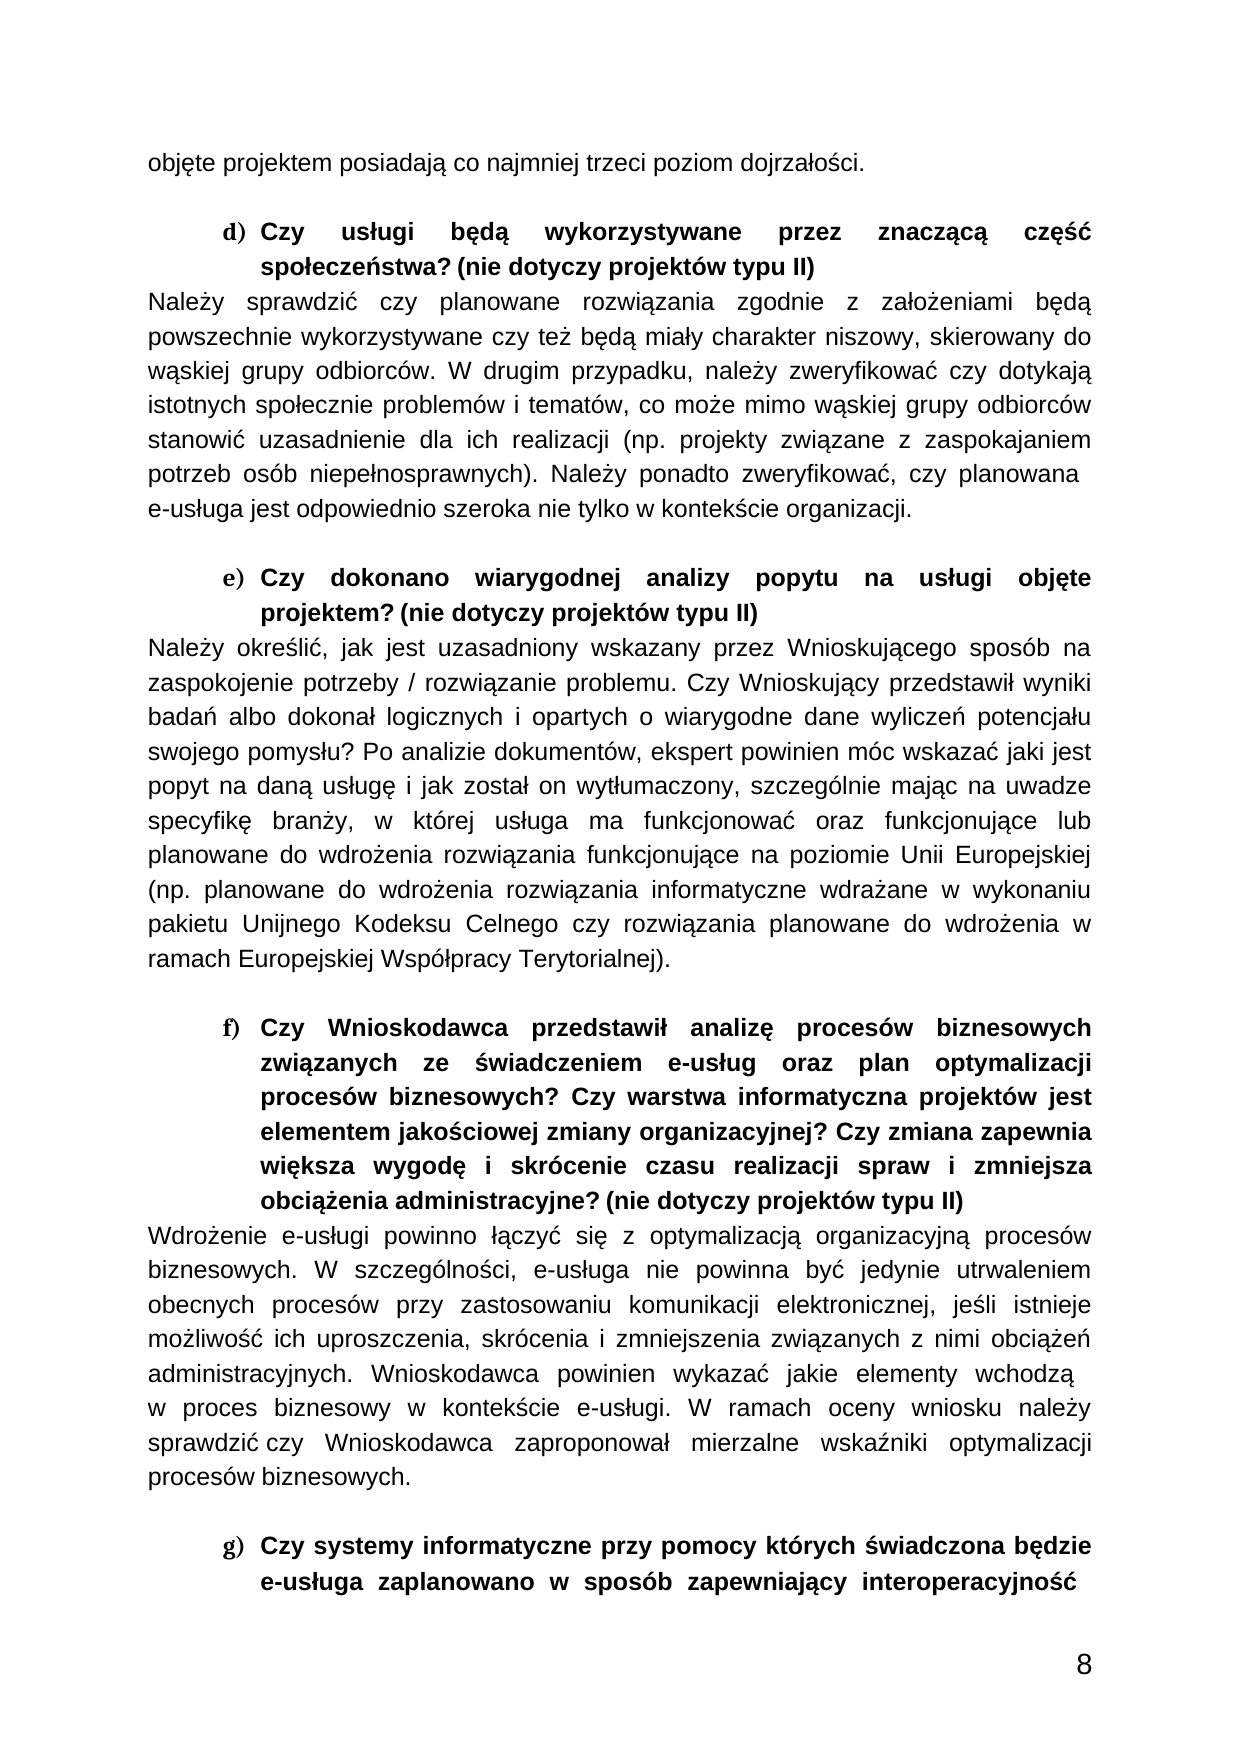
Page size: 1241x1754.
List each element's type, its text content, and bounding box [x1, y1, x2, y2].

list Czy usługi będą wykorzystywane przez znaczącą część społeczeństwa? (nie dotyczy projektów typu II) [223, 217, 1093, 281]
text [148, 148, 1093, 176]
list Czy Wnioskodawca przedstawił analizę procesów biznesowych związanych ze świadczeniem e-usług oraz plan optymalizacji procesów biznesowych? Czy warstwa informatyczna projektów jest elementem jakościowej zmiany organizacyjnej? Czy zmiana zapewnia większa wygodę i skrócenie czasu realizacji spraw i zmniejsza obciążenia administracyjne? (nie dotyczy projektów typu II) [223, 1012, 1093, 1215]
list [223, 1531, 1093, 1595]
list Czy dokonano wiarygodnej analizy popytu na usługi objęte projektem? (nie dotyczy projektów typu II) [223, 563, 1093, 627]
text Należy sprawdzić czy planowane rozwiązania zgodnie z założeniami będą powszechnie wykorzystywane czy też będą miały charakter niszowy, skierowany do wąskiej grupy odbiorców. W drugim przypadku, należy zweryfikować czy dotykają istotnych społecznie problemów i tematów, co może mimo wąskiej grupy odbiorców stanowić uzasadnienie dla ich realizacji (np. projekty związane z zaspokajaniem potrzeb osób niepełnosprawnych). Należy ponadto zweryfikować, czy planowana e-usługa jest odpowiednio szeroka nie tylko w kontekście organizacji. [148, 287, 1093, 523]
text Wdrożenie e-usługi powinno łączyć się z optymalizacją organizacyjną procesów biznesowych. W szczególności, e-usługa nie powinna być jedynie utrwaleniem obecnych procesów przy zastosowaniu komunikacji elektronicznej, jeśli istnieje możliwość ich uproszczenia, skrócenia i zmniejszenia związanych z nimi obciążeń administracyjnych. Wnioskodawca powinien wykazać jakie elementy wchodzą w proces biznesowy w kontekście e-usługi. W ramach oceny wniosku należy sprawdzić czy Wnioskodawca zaproponował mierzalne wskaźniki optymalizacji procesów biznesowych. [148, 1221, 1093, 1491]
text Należy określić, jak jest uzasadniony wskazany przez Wnioskującego sposób na zaspokojenie potrzeby / rozwiązanie problemu. Czy Wnioskujący przedstawił wyniki badań albo dokonał logicznych i opartych o wiarygodne dane wyliczeń potencjału swojego pomysłu? Po analizie dokumentów, ekspert powinien móc wskazać jaki jest popyt na daną usługę i jak został on wytłumaczony, szczególnie mając na uwadze specyfikę branży, w której usługa ma funkcjonować oraz funkcjonujące lub planowane do wdrożenia rozwiązania funkcjonujące na poziomie Unii Europejskiej (np. planowane do wdrożenia rozwiązania informatyczne wdrażane w wykonaniu pakietu Unijnego Kodeksu Celnego czy rozwiązania planowane do wdrożenia w ramach Europejskiej Współpracy Terytorialnej). [148, 633, 1093, 972]
